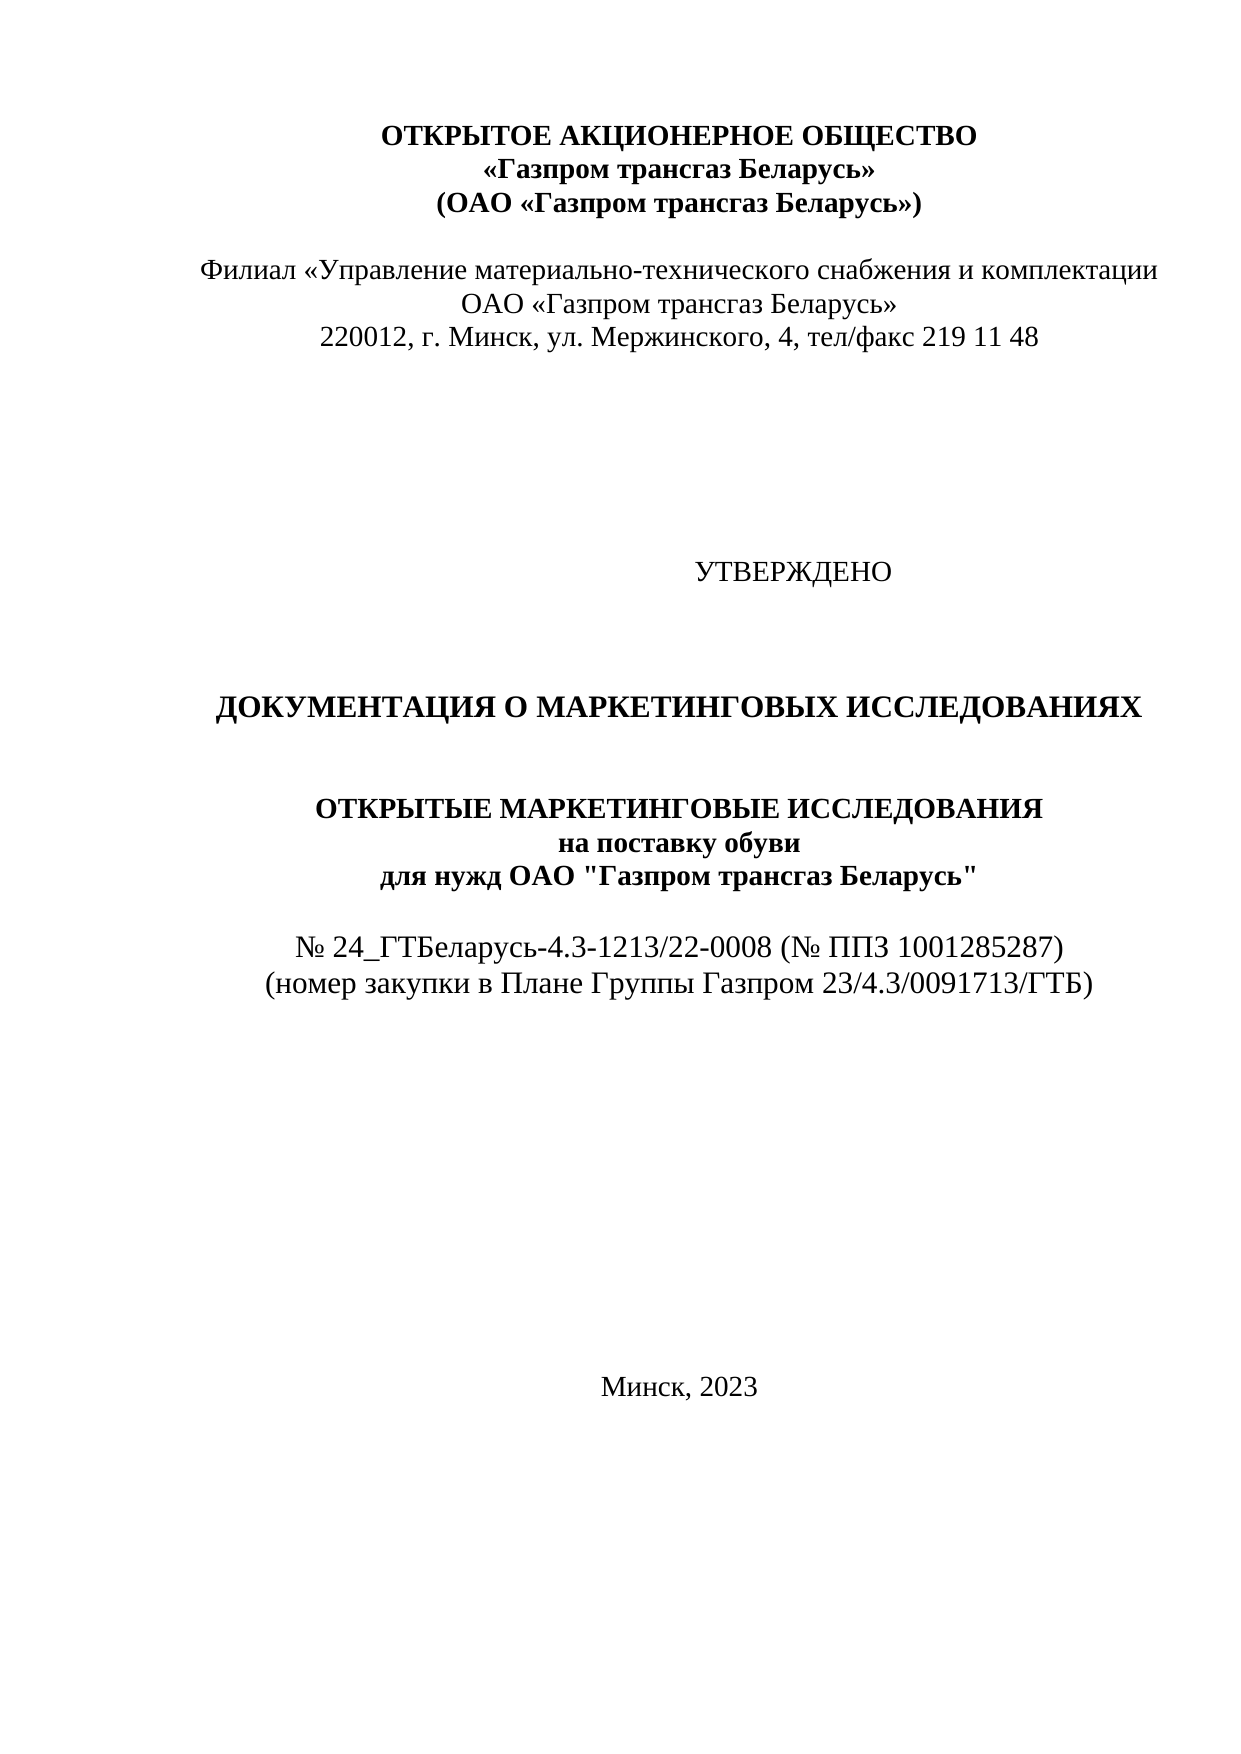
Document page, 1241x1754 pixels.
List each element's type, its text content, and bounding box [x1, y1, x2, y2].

text «Газпром трансгаз Беларусь» [177, 152, 1181, 185]
text УТВЕРЖДЕНО [694, 554, 1181, 588]
text ДОКУМЕНТАЦИЯ О МАРКЕТИНГОВЫХ ИССЛЕДОВАНИЯХ [177, 688, 1181, 724]
text ОТКРЫТЫЕ МАРКЕТИНГОВЫЕ ИССЛЕДОВАНИЯ [177, 791, 1181, 825]
text ОТКРЫТОЕ АКЦИОНЕРНОЕ ОБЩЕСТВО [177, 118, 1181, 152]
text 220012, г. Минск, ул. Мержинского, 4, тел/факс 219 11 48 [177, 319, 1181, 353]
text (номер закупки в Плане Группы Газпром 23/4.3/0091713/ГТБ) [177, 964, 1181, 1000]
text № 24_ГТБеларусь-4.3-1213/22-0008 (№ ППЗ 1001285287) [177, 928, 1181, 964]
text (ОАО «Газпром трансгаз Беларусь») [177, 185, 1181, 219]
text ОАО «Газпром трансгаз Беларусь» [177, 286, 1181, 319]
text Филиал «Управление материально-технического снабжения и комплектации [177, 252, 1181, 286]
text для нужд ОАО "Газпром трансгаз Беларусь" [177, 858, 1181, 892]
text на поставку обуви [177, 825, 1181, 858]
text Минск, 2023 [177, 1369, 1181, 1402]
